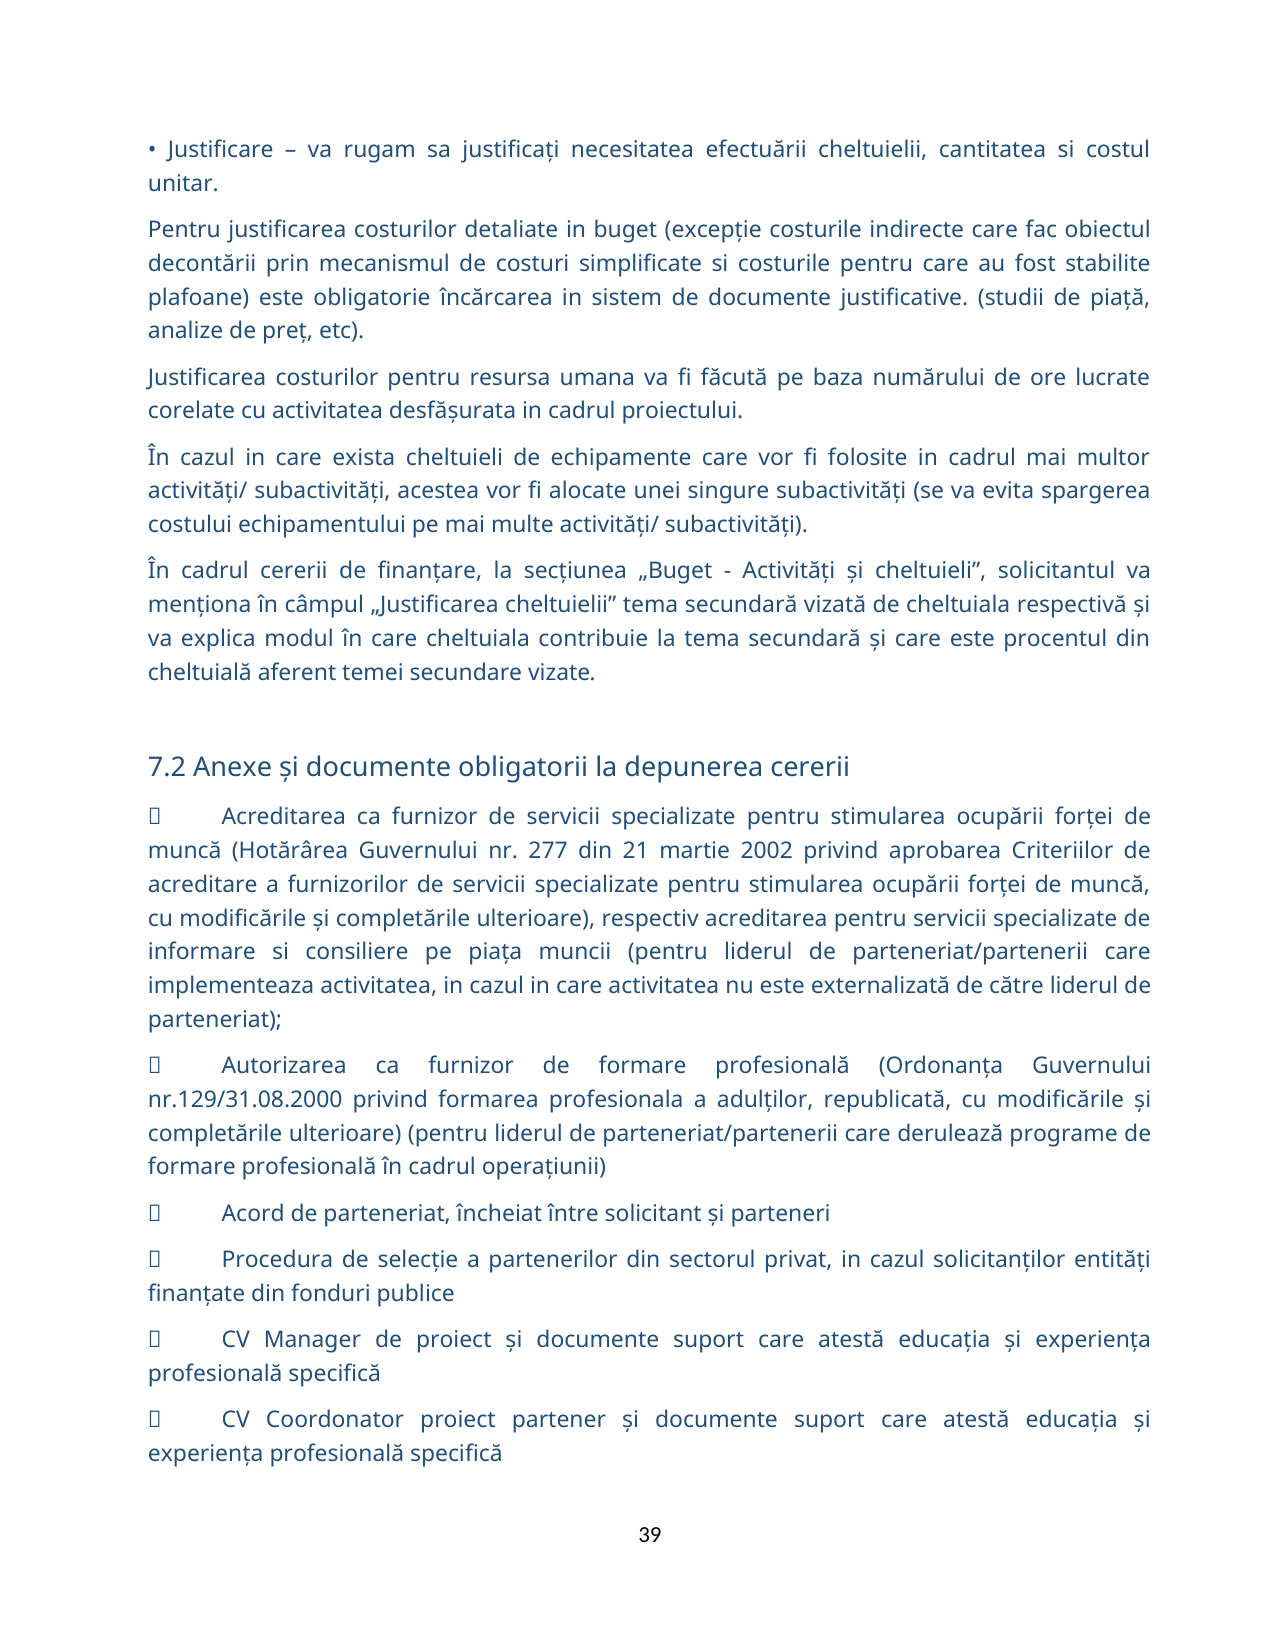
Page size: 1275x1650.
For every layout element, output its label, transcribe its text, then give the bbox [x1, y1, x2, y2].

text  CV Coordonator proiect partener și documente suport care atestă educația și experiența profesională specifică [148, 1403, 1152, 1468]
text Pentru justificarea costurilor detaliate in buget (excepție costurile indirecte care fac obiectul decontării prin mecanismul de costuri simplificate si costurile pentru care au fost stabilite plafoane) este obligatorie încărcarea in sistem de documente justificative. (studii de piață, analize de preț, etc). [148, 213, 1152, 345]
subtitle 7.2 Anexe și documente obligatorii la depunerea cererii [148, 748, 1152, 785]
text  CV Manager de proiect și documente suport care atestă educația și experiența profesională specifică [148, 1323, 1152, 1388]
text • Justificare – va rugam sa justificați necesitatea efectuării cheltuielii, cantitatea si costul unitar. [148, 133, 1152, 198]
text  Acord de parteneriat, încheiat între solicitant și parteneri [148, 1196, 1152, 1228]
text În cadrul cererii de finanțare, la secțiunea „Buget - Activități și cheltuieli”, solicitantul va menționa în câmpul „Justificarea cheltuielii” tema secundară vizată de cheltuiala respectivă și va explica modul în care cheltuiala contribuie la tema secundară și care este procentul din cheltuială aferent temei secundare vizate. [148, 554, 1152, 687]
text  Acreditarea ca furnizor de servicii specializate pentru stimularea ocupării forței de muncă (Hotărârea Guvernului nr. 277 din 21 martie 2002 privind aprobarea Criteriilor de acreditare a furnizorilor de servicii specializate pentru stimularea ocupării forței de muncă, cu modificările și completările ulterioare), respectiv acreditarea pentru servicii specializate de informare si consiliere pe piața muncii (pentru liderul de parteneriat/partenerii care implementeaza activitatea, in cazul in care activitatea nu este externalizată de către liderul de parteneriat); [148, 800, 1152, 1034]
text În cazul in care exista cheltuieli de echipamente care vor fi folosite in cadrul mai multor activități/ subactivități, acestea vor fi alocate unei singure subactivități (se va evita spargerea costului echipamentului pe mai multe activități/ subactivități). [148, 440, 1152, 539]
text  Procedura de selecție a partenerilor din sectorul privat, in cazul solicitanților entități finanțate din fonduri publice [148, 1243, 1152, 1308]
text  Autorizarea ca furnizor de formare profesională (Ordonanța Guvernului nr.129/31.08.2000 privind formarea profesionala a adulților, republicată, cu modificările și completările ulterioare) (pentru liderul de parteneriat/partenerii care derulează programe de formare profesională în cadrul operațiunii) [148, 1049, 1152, 1181]
text Justificarea costurilor pentru resursa umana va fi făcută pe baza numărului de ore lucrate corelate cu activitatea desfășurata in cadrul proiectului. [148, 360, 1152, 425]
